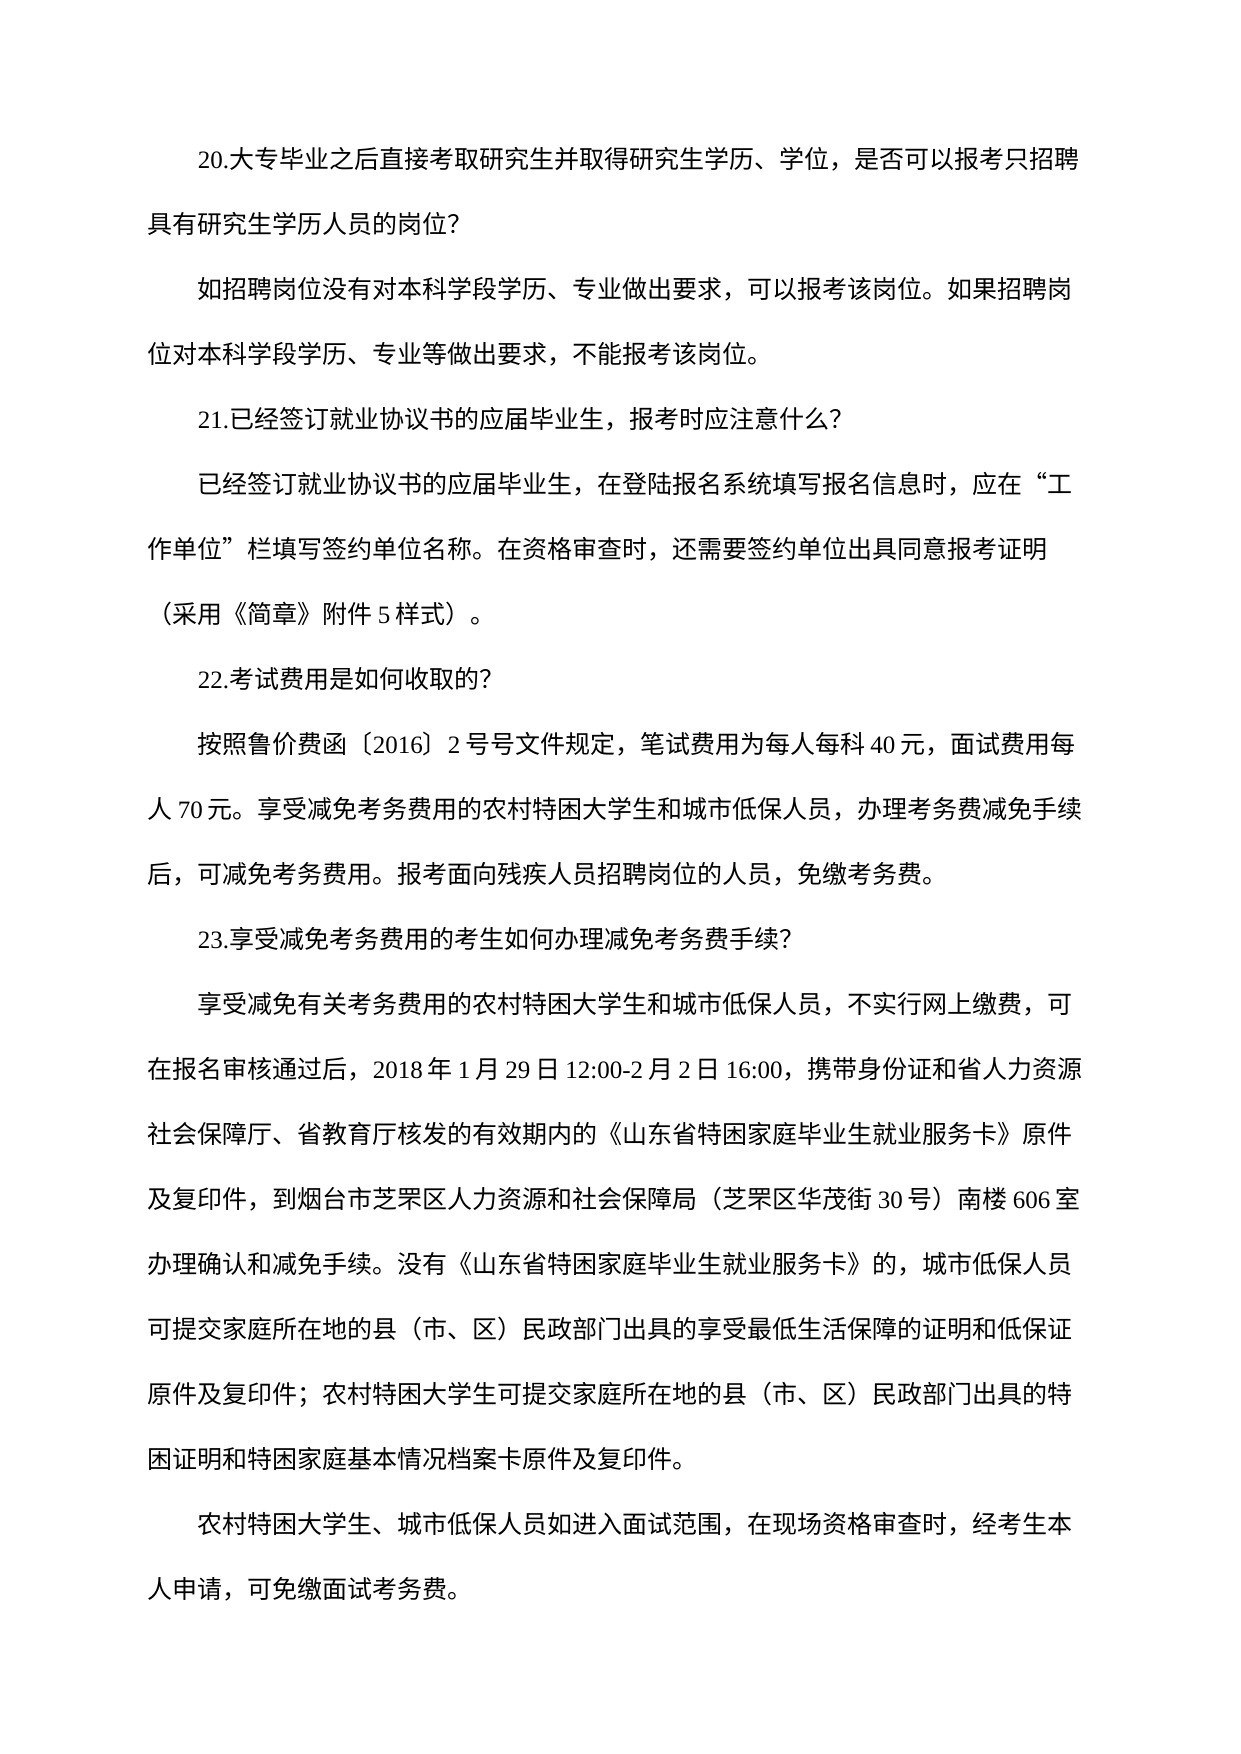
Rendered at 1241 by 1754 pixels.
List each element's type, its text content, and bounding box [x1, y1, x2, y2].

text 农村特困大学生、城市低保人员如进入面试范围，在现场资格审查时，经考生本人申请，可免缴面试考务费。 [148, 1490, 1092, 1620]
text 21.已经签订就业协议书的应届毕业生，报考时应注意什么？ [148, 385, 1092, 450]
text 已经签订就业协议书的应届毕业生，在登陆报名系统填写报名信息时，应在“工作单位”栏填写签约单位名称。在资格审查时，还需要签约单位出具同意报考证明（采用《简章》附件5样式）。 [148, 450, 1092, 645]
text 23.享受减免考务费用的考生如何办理减免考务费手续？ [148, 905, 1092, 970]
text 22.考试费用是如何收取的？ [148, 645, 1092, 710]
text 享受减免有关考务费用的农村特困大学生和城市低保人员，不实行网上缴费，可在报名审核通过后，2018年1月29日12:00-2月2日16:00，携带身份证和省人力资源社会保障厅、省教育厅核发的有效期内的《山东省特困家庭毕业生就业服务卡》原件及复印件，到烟台市芝罘区人力资源和社会保障局（芝罘区华茂街30号）南楼606室办理确认和减免手续。没有《山东省特困家庭毕业生就业服务卡》的，城市低保人员可提交家庭所在地的县（市、区）民政部门出具的享受最低生活保障的证明和低保证原件及复印件；农村特困大学生可提交家庭所在地的县（市、区）民政部门出具的特困证明和特困家庭基本情况档案卡原件及复印件。 [148, 970, 1092, 1490]
text 如招聘岗位没有对本科学段学历、专业做出要求，可以报考该岗位。如果招聘岗位对本科学段学历、专业等做出要求，不能报考该岗位。 [148, 255, 1092, 385]
text 20.大专毕业之后直接考取研究生并取得研究生学历、学位，是否可以报考只招聘具有研究生学历人员的岗位？ [148, 125, 1092, 255]
text 按照鲁价费函〔2016〕2号号文件规定，笔试费用为每人每科40元，面试费用每人70元。享受减免考务费用的农村特困大学生和城市低保人员，办理考务费减免手续后，可减免考务费用。报考面向残疾人员招聘岗位的人员，免缴考务费。 [148, 710, 1092, 905]
